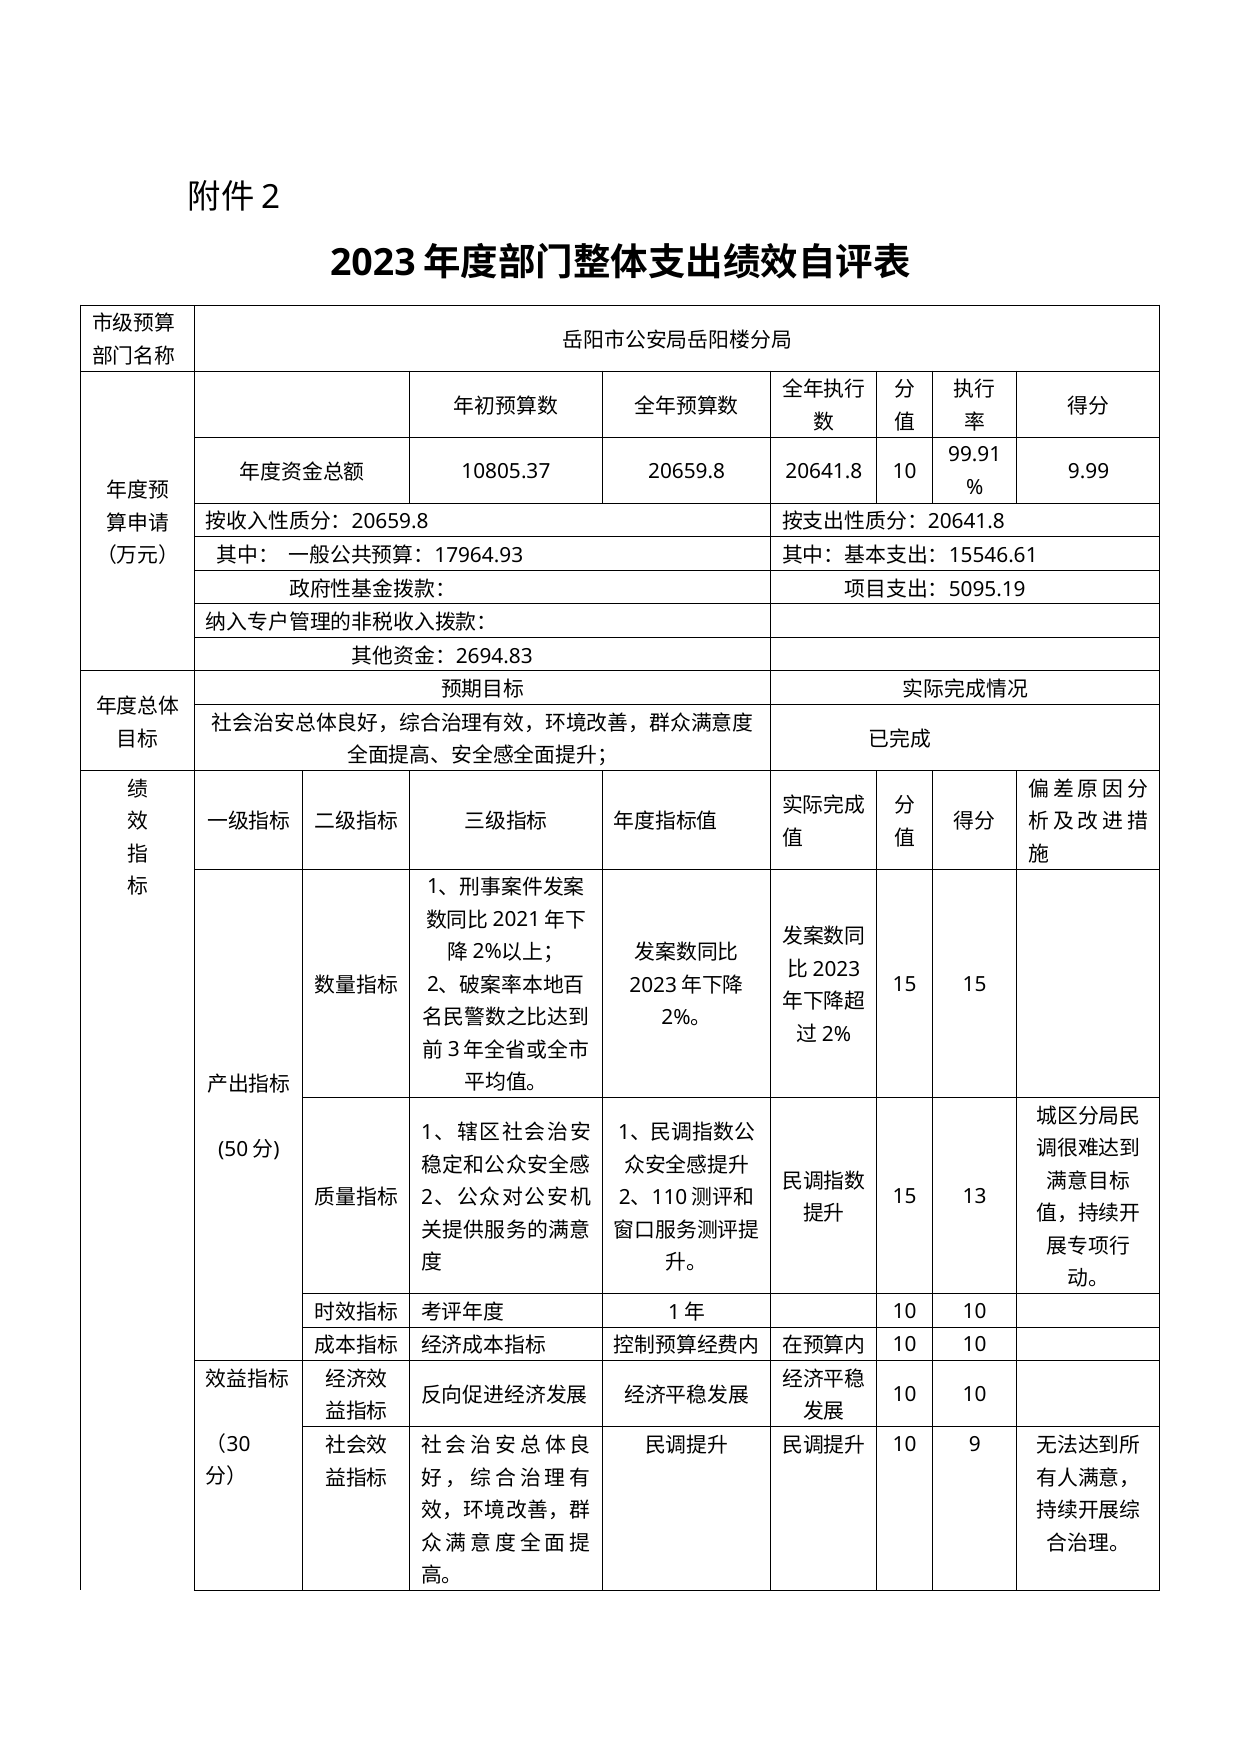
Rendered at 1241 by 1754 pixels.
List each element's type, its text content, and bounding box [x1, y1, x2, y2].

table_cell 社会效 益指标 [303, 1427, 409, 1590]
table_cell 纳入专户管理的非税收入拨款： [195, 604, 770, 637]
table_cell 10 [877, 1427, 932, 1590]
table_cell 按支出性质分：20641.8 [771, 504, 1159, 536]
table_cell 得分 [1017, 372, 1159, 437]
text 2023年度部门整体支出绩效自评表 [187, 227, 1053, 292]
table_cell 年度预 算申请 （万元） [81, 372, 194, 670]
table_cell [1017, 1294, 1159, 1327]
table_cell 9 [933, 1427, 1016, 1590]
table_cell 效益指标 （30分） [195, 1361, 302, 1590]
table_cell 其中： 一般公共预算：17964.93 [195, 537, 770, 570]
table_cell [1017, 1361, 1159, 1426]
table_cell 按收入性质分：20659.8 [195, 504, 770, 536]
table_cell 民调提升 [603, 1427, 770, 1590]
table_cell [771, 1294, 876, 1327]
table_cell 1年 [603, 1294, 770, 1327]
table_header 市级预算部门名称 [81, 306, 194, 371]
table_cell 绩 效 指 标 [81, 771, 194, 1590]
table_cell 15 [933, 870, 1016, 1097]
table_cell 分值 [877, 771, 932, 868]
table_cell 产出指标 (50分) [195, 870, 302, 1360]
table_cell 社会治安总体良好，综合治理有效，环境改善，群众满意度全面提高、安全感全面提升； [195, 705, 770, 770]
table_cell [771, 604, 1159, 637]
table_cell 三级指标 [410, 771, 602, 868]
table_cell 1、辖区社会治安稳定和公众安全感 2、公众对公安机关提供服务的满意度 [410, 1098, 602, 1293]
table_cell 时效指标 [303, 1294, 409, 1327]
table_cell 得分 [933, 771, 1016, 868]
table_cell 20659.8 [603, 438, 770, 503]
table_cell [771, 638, 1159, 670]
table_cell 15 [877, 870, 932, 1097]
table_cell 民调指数提升 [771, 1098, 876, 1293]
table_cell 99.91% [933, 438, 1016, 503]
table_cell 执行率 [933, 372, 1016, 437]
table_cell 10 [877, 1294, 932, 1327]
table_cell 分值 [877, 372, 932, 437]
table_cell 20641.8 [771, 438, 876, 503]
table_cell 10 [877, 1328, 932, 1360]
table_cell 城区分局民调很难达到满意目标值，持续开展专项行动。 [1017, 1098, 1159, 1293]
table_cell 控制预算经费内 [603, 1328, 770, 1360]
table_cell 反向促进经济发展 [410, 1361, 602, 1426]
table_cell 10 [877, 438, 932, 503]
table_cell 一级指标 [195, 771, 302, 868]
table_cell [195, 372, 409, 437]
table_cell [1017, 1328, 1159, 1360]
table_cell 10805.37 [410, 438, 602, 503]
table_cell 年初预算数 [410, 372, 602, 437]
table_cell 9.99 [1017, 438, 1159, 503]
table_cell 无法达到所有人满意，持续开展综合治理。 [1017, 1427, 1159, 1590]
text 填表人：羿丽诗 填报日期：2024年6月30日 联系电话：8823029 单位负责人签字：附件2 [187, 162, 1053, 227]
table_cell 15 [877, 1098, 932, 1293]
table_cell 13 [933, 1098, 1016, 1293]
table_cell 经济效 益指标 [303, 1361, 409, 1426]
table_cell 政府性基金拨款： [195, 571, 770, 603]
table_cell 经济成本指标 [410, 1328, 602, 1360]
table_cell 项目支出：5095.19 [771, 571, 1159, 603]
table_cell 二级指标 [303, 771, 409, 868]
table_cell 民调提升 [771, 1427, 876, 1590]
table_cell 经济平稳发展 [603, 1361, 770, 1426]
table_cell 其他资金：2694.83 [195, 638, 770, 670]
table_cell 10 [933, 1328, 1016, 1360]
table_cell 发案数同比2023年下降2%。 [603, 870, 770, 1097]
table_cell 全年执行数 [771, 372, 876, 437]
table_cell 年度资金总额 [195, 438, 409, 503]
table_cell 1、民调指数公众安全感提升2、110测评和窗口服务测评提升。 [603, 1098, 770, 1293]
table_cell 偏差原因分析及改进措施 [1017, 771, 1159, 868]
table_cell 发案数同比2023年下降超过2% [771, 870, 876, 1097]
table_cell 实际完成情况 [771, 671, 1159, 704]
table_cell 实际完成值 [771, 771, 876, 868]
table_cell 其中：基本支出：15546.61 [771, 537, 1159, 570]
table_cell 预期目标 [195, 671, 770, 704]
table_cell 质量指标 [303, 1098, 409, 1293]
table_cell 1、刑事案件发案数同比2021年下降2%以上； 2、破案率本地百名民警数之比达到前3年全省或全市平均值。 [410, 870, 602, 1097]
table_cell 年度总体目标 [81, 671, 194, 770]
table_cell 10 [933, 1361, 1016, 1426]
table_cell [1017, 870, 1159, 1097]
table_header 岳阳市公安局岳阳楼分局 [195, 306, 1159, 371]
table_cell 考评年度 [410, 1294, 602, 1327]
table_cell 经济平稳发展 [771, 1361, 876, 1426]
table_cell 全年预算数 [603, 372, 770, 437]
table_cell 社会治安总体良好，综合治理有效，环境改善，群众满意度全面提高。 [410, 1427, 602, 1590]
table_cell 10 [877, 1361, 932, 1426]
table_cell 在预算内 [771, 1328, 876, 1360]
table_cell 已完成 [771, 705, 1159, 770]
table_cell 10 [933, 1294, 1016, 1327]
table_cell 数量指标 [303, 870, 409, 1097]
table_cell 成本指标 [303, 1328, 409, 1360]
table_cell 年度指标值 [603, 771, 770, 868]
